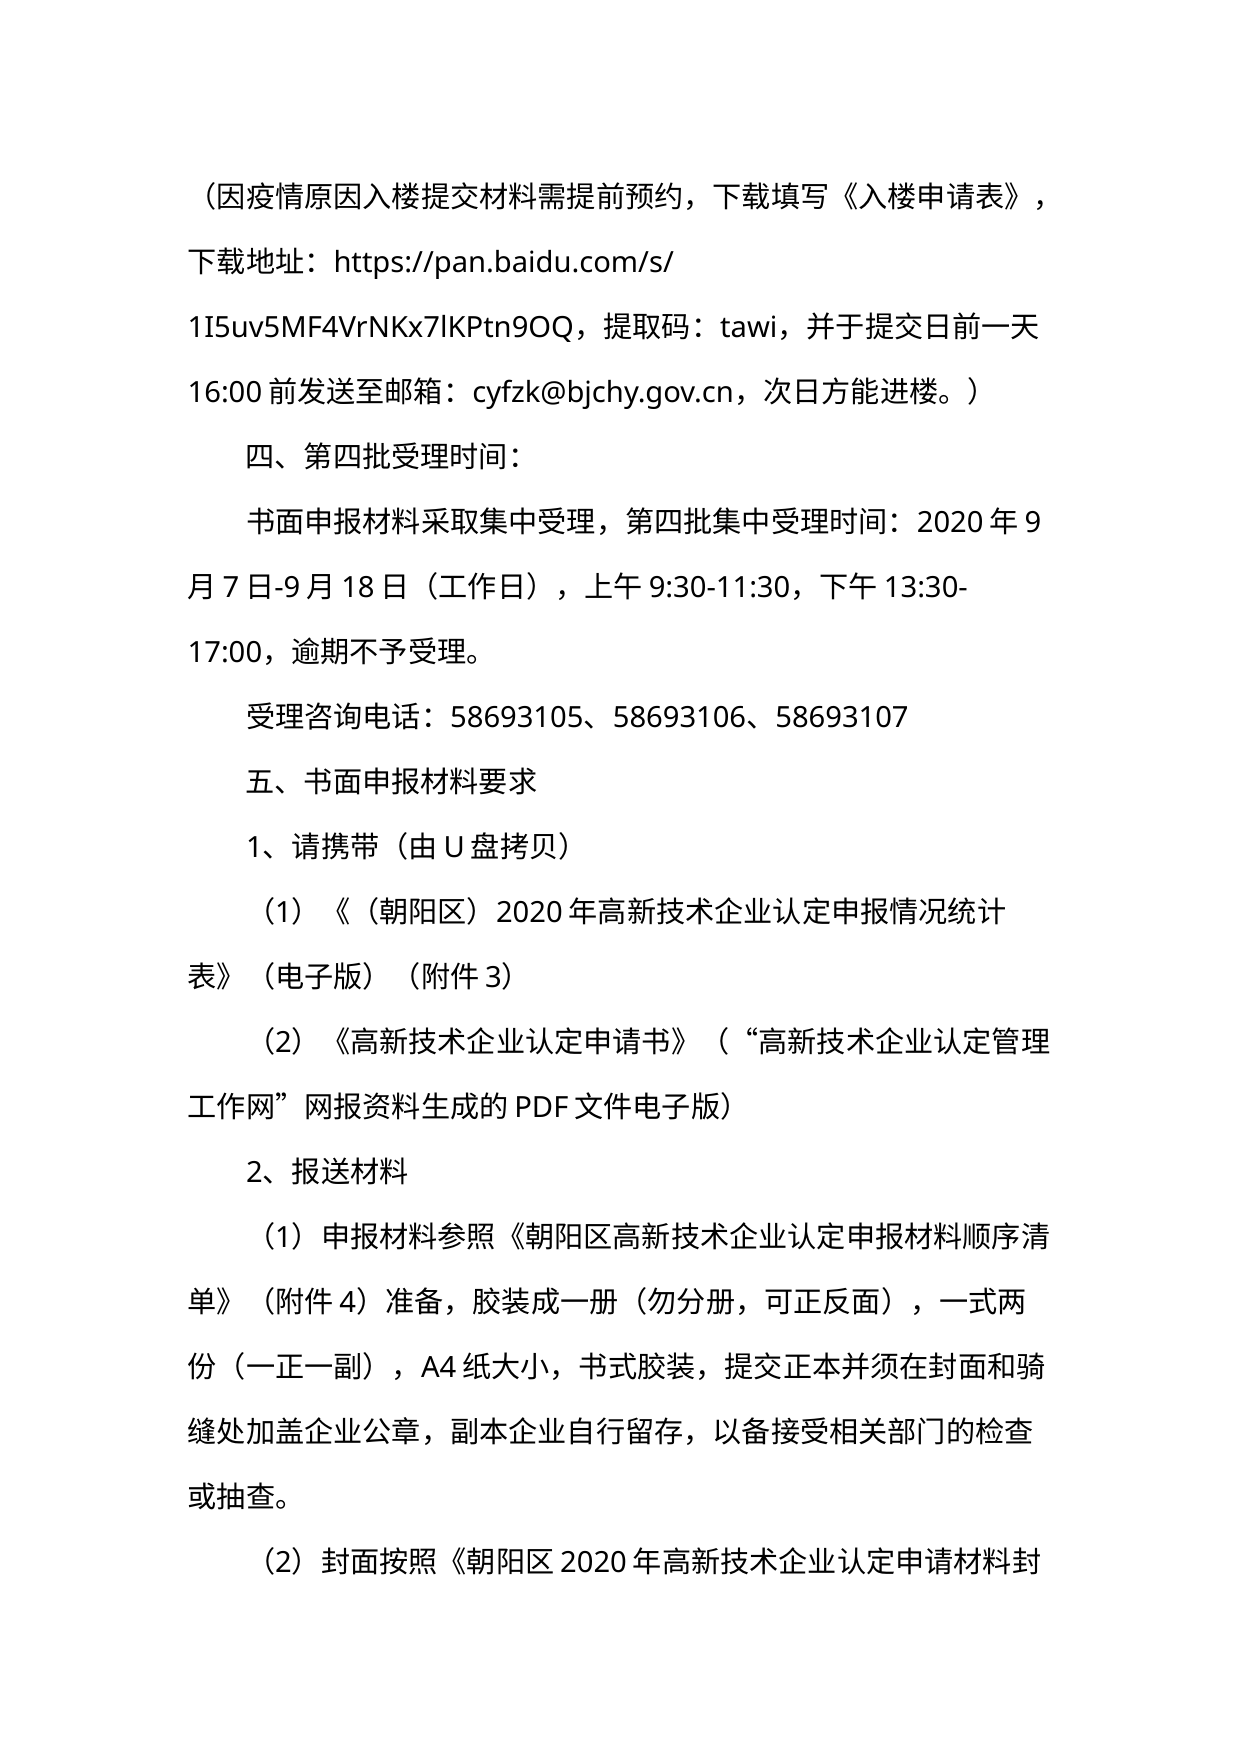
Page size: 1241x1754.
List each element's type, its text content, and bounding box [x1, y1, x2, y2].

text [187, 162, 1053, 422]
text 受理咨询电话：58693105、58693106、58693107 [187, 682, 1053, 747]
text （1）申报材料参照《朝阳区高新技术企业认定申报材料顺序清单》（附件4）准备，胶装成一册（勿分册，可正反面），一式两份（一正一副），A4纸大小，书式胶装，提交正本并须在封面和骑缝处加盖企业公章，副本企业自行留存，以备接受相关部门的检查或抽查。 [187, 1202, 1053, 1527]
text （2）《高新技术企业认定申请书》（“高新技术企业认定管理工作网”网报资料生成的PDF文件电子版） [187, 1007, 1053, 1137]
text 2、报送材料 [187, 1137, 1053, 1202]
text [187, 1527, 1053, 1592]
text 五、书面申报材料要求 [187, 747, 1053, 812]
text 1、请携带（由U盘拷贝） [187, 812, 1053, 877]
text （1）《（朝阳区）2020年高新技术企业认定申报情况统计表》（电子版）（附件3） [187, 877, 1053, 1007]
text 四、第四批受理时间： [187, 422, 1053, 487]
text 书面申报材料采取集中受理，第四批集中受理时间：2020年9月7日-9月18日（工作日），上午9:30-11:30，下午13:30-17:00，逾期不予受理。 [187, 487, 1053, 682]
